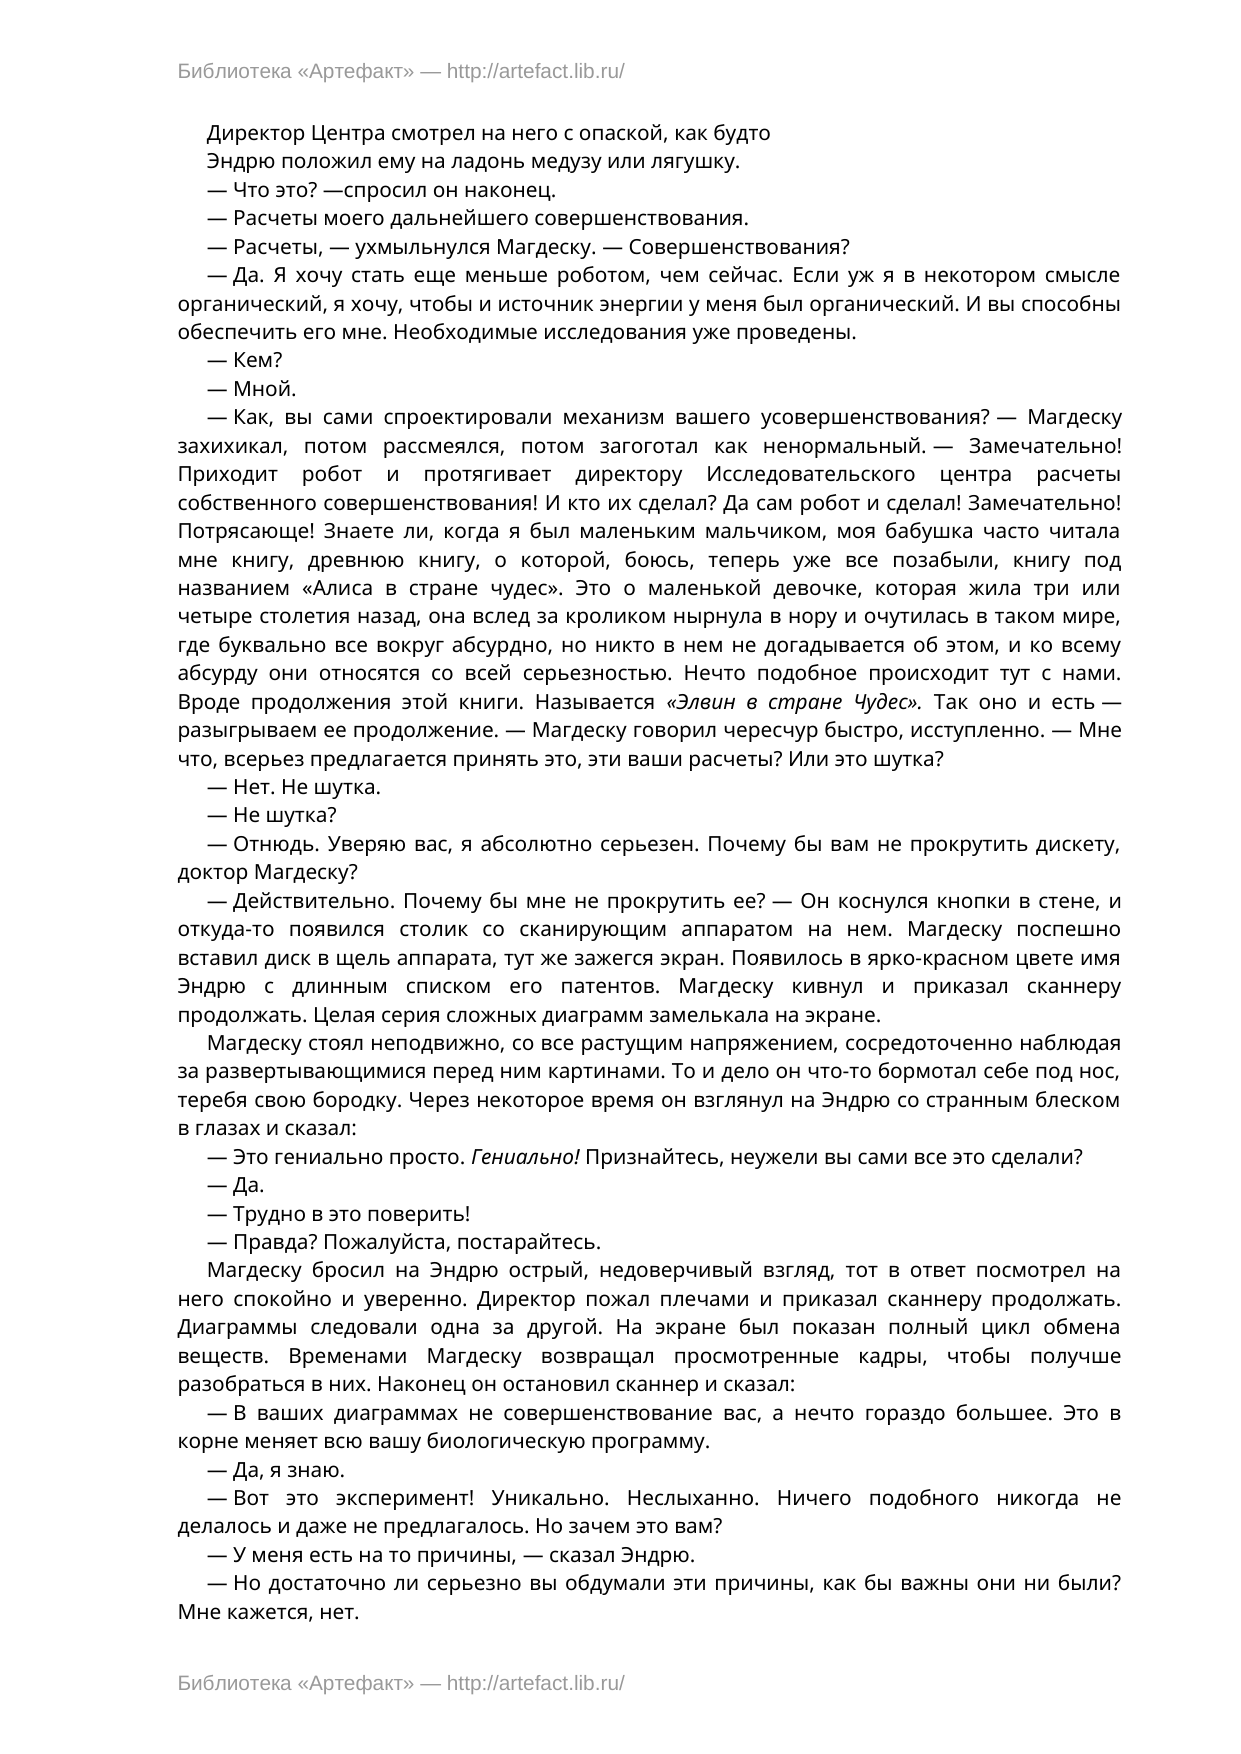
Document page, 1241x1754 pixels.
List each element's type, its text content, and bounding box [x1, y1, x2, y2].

text — Трудно в это поверить! [177, 1199, 1122, 1227]
text — Да. [177, 1170, 1122, 1199]
text — Нет. Не шутка. [177, 772, 1122, 801]
text — Да. Я хочу стать еще меньше роботом, чем сейчас. Если уж я в некотором смысле органический, я хочу, чтобы и источник энергии у меня был органический. И вы способны обеспечить его мне. Необходимые исследования уже проведены. [177, 260, 1122, 346]
text — В ваших диаграммах не совершенствование вас, а нечто гораздо большее. Это в корне меняет всю вашу биологическую программу. [177, 1398, 1122, 1455]
text — Кем? [177, 346, 1122, 374]
text — Что это? —спросил он наконец. [177, 175, 1122, 203]
text — Это гениально просто. Гениально! Признайтесь, неужели вы сами все это сделали? [177, 1142, 1122, 1170]
text Магдеску бросил на Эндрю острый, недоверчивый взгляд, тот в ответ посмотрел на него спокойно и уверенно. Директор пожал плечами и приказал сканнеру продолжать. Диаграммы следовали одна за другой. На экране был показан полный цикл обмена веществ. Временами Магдеску возвращал просмотренные кадры, чтобы получше разобраться в них. Наконец он остановил сканнер и сказал: [177, 1256, 1122, 1398]
text — Расчеты, — ухмыльнулся Магдеску. — Совершенствования? [177, 232, 1122, 260]
text Эндрю положил ему на ладонь медузу или лягушку. [177, 147, 1122, 175]
text Магдеску стоял неподвижно, со все растущим напряжением, сосредоточенно наблюдая за развертывающимися перед ним картинами. То и дело он что-то бормотал себе под нос, теребя свою бородку. Через некоторое время он взглянул на Эндрю со странным блеском в глазах и сказал: [177, 1028, 1122, 1142]
text — Мной. [177, 374, 1122, 402]
text — Не шутка? [177, 801, 1122, 829]
text — Да, я знаю. [177, 1455, 1122, 1483]
text — Правда? Пожалуйста, постарайтесь. [177, 1227, 1122, 1256]
text Директор Центра смотрел на него с опаской, как будто [177, 118, 1122, 147]
text — Как, вы сами спроектировали механизм вашего усовершенствования? — Магдеску захихикал, потом рассмеялся, потом загоготал как ненормальный. — Замечательно! Приходит робот и протягивает директору Исследовательского центра расчеты собственного совершенствования! И кто их сделал? Да сам робот и сделал! Замечательно! Потрясающе! Знаете ли, когда я был маленьким мальчиком, моя бабушка часто читала мне книгу, древнюю книгу, о которой, боюсь, теперь уже все позабыли, книгу под названием «Алиса в стране чудес». Это о маленькой девочке, которая жила три или четыре столетия назад, она вслед за кроликом нырнула в нору и очутилась в таком мире, где буквально все вокруг абсурдно, но никто в нем не догадывается об этом, и ко всему абсурду они относятся со всей серьезностью. Нечто подобное происходит тут с нами. Вроде продолжения этой книги. Называется «Элвин в стране Чудес». Так оно и есть — разыгрываем ее продолжение. — Магдеску говорил чересчур быстро, исступленно. — Мне что, всерьез предлагается принять это, эти ваши расчеты? Или это шутка? [177, 402, 1122, 772]
text — Вот это эксперимент! Уникально. Неслыханно. Ничего подобного никогда не делалось и даже не предлагалось. Но зачем это вам? [177, 1483, 1122, 1540]
text — Расчеты моего дальнейшего совершенствования. [177, 203, 1122, 232]
text — Отнюдь. Уверяю вас, я абсолютно серьезен. Почему бы вам не прокрутить дискету, доктор Магдеску? [177, 829, 1122, 886]
text — Действительно. Почему бы мне не прокрутить ее? — Он коснулся кнопки в стене, и откуда-то появился столик со сканирующим аппаратом на нем. Магдеску поспешно вставил диск в щель аппарата, тут же зажегся экран. Появилось в ярко-красном цвете имя Эндрю с длинным списком его патентов. Магдеску кивнул и приказал сканнеру продолжать. Целая серия сложных диаграмм замелькала на экране. [177, 886, 1122, 1028]
text — Но достаточно ли серьезно вы обдумали эти причины, как бы важны они ни были? Мне кажется, нет. [177, 1568, 1122, 1625]
text — У меня есть на то причины, — сказал Эндрю. [177, 1540, 1122, 1568]
